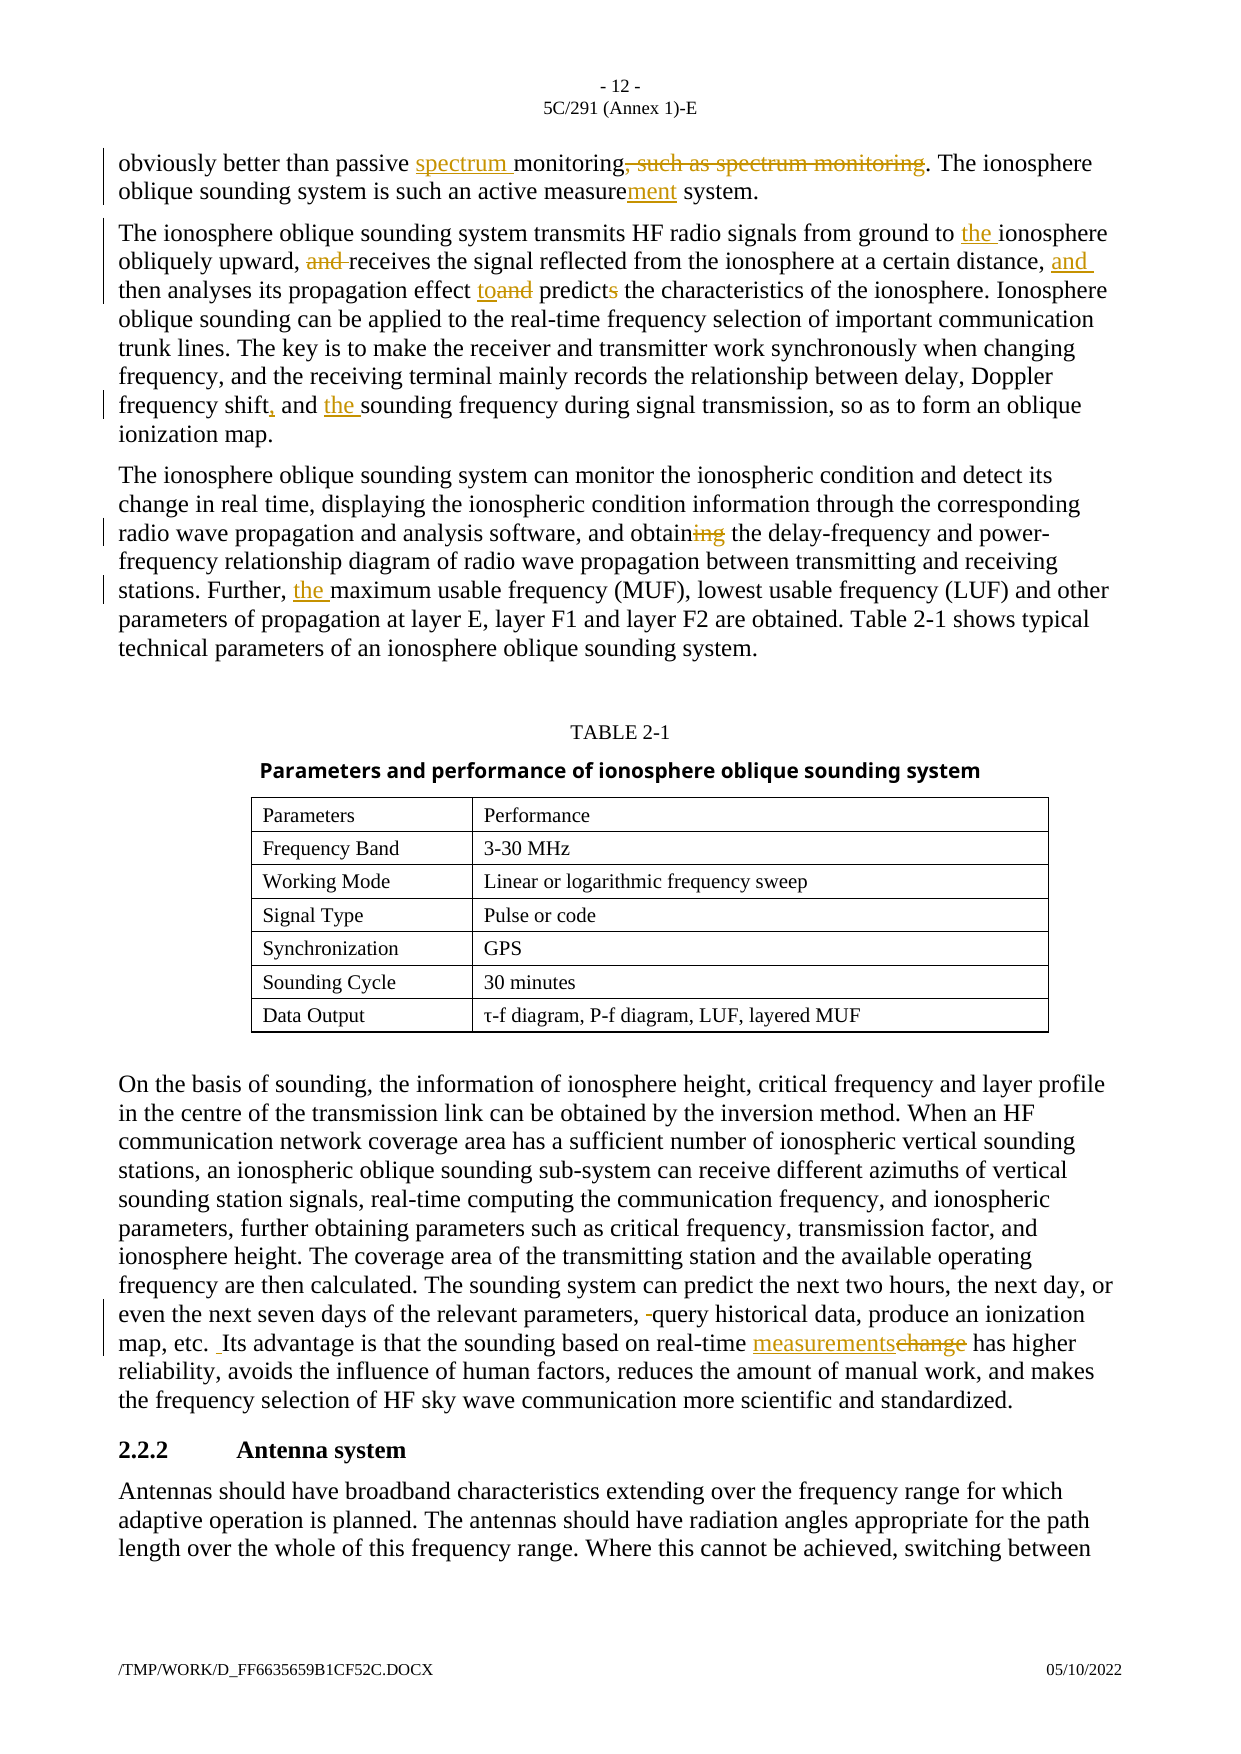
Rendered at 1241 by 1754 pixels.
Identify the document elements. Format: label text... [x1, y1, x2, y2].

table_cell Frequency Band [252, 832, 472, 864]
table_cell τ-f diagram, P-f diagram, LUF, layered MUF [473, 999, 1048, 1031]
table_cell Pulse or code [473, 899, 1048, 931]
text The ionosphere oblique sounding system transmits HF radio signals from ground to ionosphere obliquely upward, receives the signal reflected from the ionosphere at a certain distance, then analyses its propagation effect predict the characteristics of the ionosphere. Ionosphere oblique sounding can be applied to the real-time frequency selection of important communication trunk lines. The key is to make the receiver and transmitter work synchronously when changing frequency, and the receiving terminal mainly records the relationship between delay, Doppler frequency shift and sounding frequency during signal transmission, so as to form an oblique ionization map. [118, 218, 1122, 448]
table_cell Working Mode [252, 865, 472, 898]
table_cell GPS [473, 932, 1048, 964]
table_cell Signal Type [252, 899, 472, 931]
text Table 2-1 [118, 720, 1122, 744]
text The ionosphere oblique sounding system can monitor the ionospheric condition and detect its change in real time, displaying the ionospheric condition information through the corresponding radio wave propagation and analysis software, and obtain the delay-frequency and power-frequency relationship diagram of radio wave propagation between transmitting and receiving stations. Further, maximum usable frequency (MUF), lowest usable frequency (LUF) and other parameters of propagation at layer E, layer F1 and layer F2 are obtained. Table 2-1 shows typical technical parameters of an ionosphere oblique sounding system. [118, 460, 1122, 661]
table_cell Synchronization [252, 932, 472, 964]
table_header Parameters [252, 798, 472, 831]
text On the basis of sounding, the information of ionosphere height, critical frequency and layer profile in the centre of the transmission link can be obtained by the inversion method. When an HF communication network coverage area has a sufficient number of ionospheric vertical sounding stations, an ionospheric oblique sounding sub-system can receive different azimuths of vertical sounding station signals, real-time computing the communication frequency, and ionospheric parameters, further obtaining parameters such as critical frequency, transmission factor, and ionosphere height. The coverage area of the transmitting station and the available operating frequency are then calculated. The sounding system can predict the next two hours, the next day, or even the next seven days of the relevant parameters, query historical data, produce an ionization map, etc. Its advantage is that the sounding based on real-time has higher reliability, avoids the influence of human factors, reduces the amount of manual work, and makes the frequency selection of HF sky wave communication more scientific and standardized. [118, 1069, 1122, 1414]
table_cell Sounding Cycle [252, 966, 472, 998]
table_cell 3-30 MHz [473, 832, 1048, 864]
title Parameters and performance of ionosphere oblique sounding system [118, 756, 1122, 785]
subtitle 2.2.2 Antenna system [118, 1435, 1122, 1463]
table_cell Data Output [252, 999, 472, 1031]
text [118, 1476, 1122, 1562]
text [118, 148, 1122, 205]
table_cell 30 minutes [473, 966, 1048, 998]
table_cell Linear or logarithmic frequency sweep [473, 865, 1048, 898]
table_header Performance [473, 798, 1048, 831]
